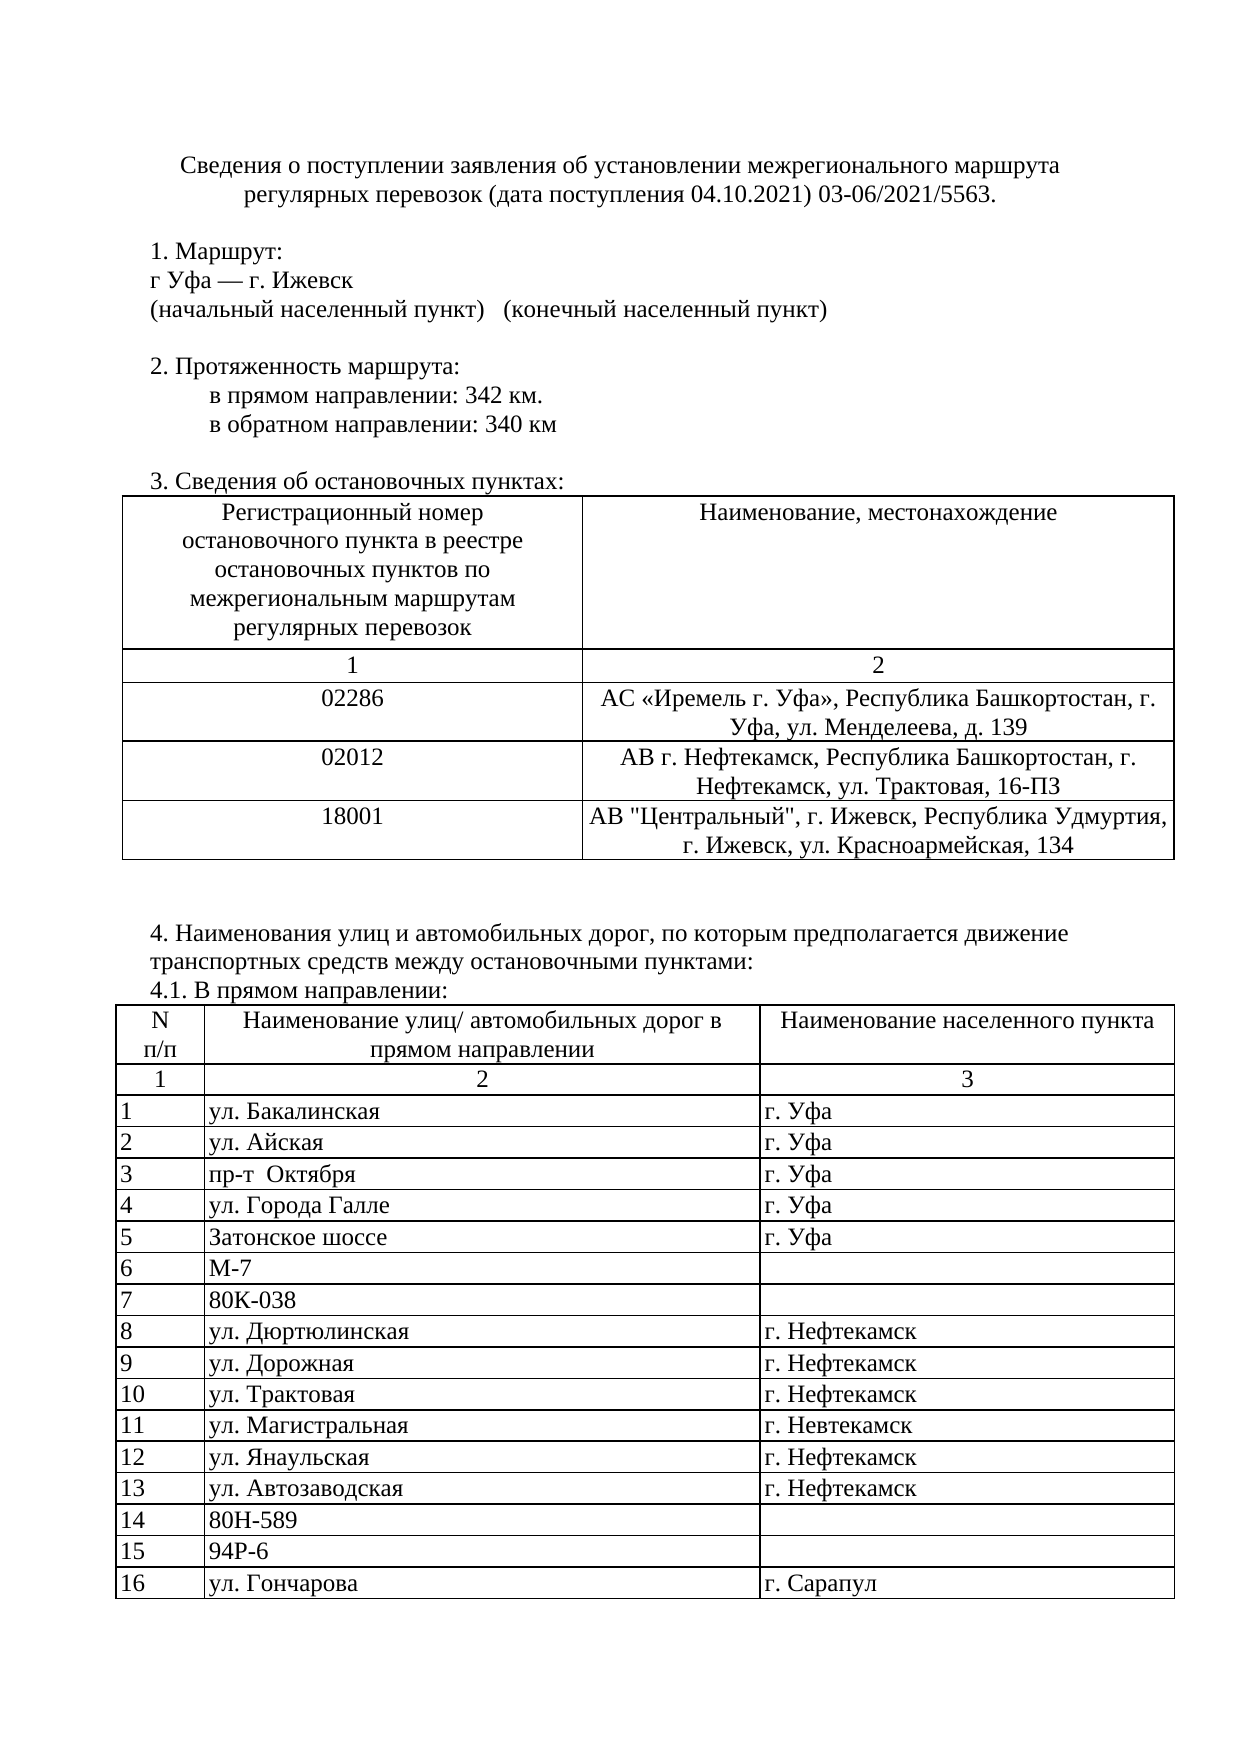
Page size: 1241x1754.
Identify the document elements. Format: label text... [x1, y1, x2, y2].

text 4.1. В прямом направлении: [150, 975, 1090, 1004]
table_header Наименование населенного пункта [761, 1006, 1174, 1063]
table_cell [761, 1253, 1174, 1283]
table_cell 3 [117, 1159, 204, 1189]
table_cell Затонское шоссе [205, 1222, 759, 1252]
table_cell г. Невтекамск [761, 1411, 1174, 1440]
table_cell ул. Янаульская [205, 1442, 759, 1472]
table_cell 18001 [123, 801, 582, 858]
text в обратном направлении: 340 км [150, 409, 1090, 437]
table_cell 13 [117, 1473, 204, 1503]
table_cell 02286 [123, 683, 582, 740]
table_cell 6 [117, 1253, 204, 1283]
table_cell 2 [583, 650, 1173, 681]
table_cell 10 [117, 1379, 204, 1409]
table_cell ул. Города Галле [205, 1190, 759, 1220]
table_cell 1 [123, 650, 582, 681]
table_header Наименование, местонахождение [583, 497, 1173, 648]
table_cell 3 [761, 1065, 1174, 1094]
table_cell 80Н-589 [205, 1505, 759, 1535]
text 4. Наименования улиц и автомобильных дорог, по которым предполагается движение транспортных средств между остановочными пунктами: [150, 918, 1090, 975]
table_cell ул. Гончарова [205, 1568, 759, 1598]
table_cell г. Нефтекамск [761, 1316, 1174, 1346]
table_cell 02012 [123, 742, 582, 799]
table_cell г. Уфа [761, 1159, 1174, 1189]
table_cell г. Сарапул [761, 1568, 1174, 1598]
table_cell 4 [117, 1190, 204, 1220]
text 2. Протяженность маршрута: [150, 351, 1090, 380]
table_cell г. Уфа [761, 1190, 1174, 1220]
table_cell 94Р-6 [205, 1536, 759, 1566]
text в прямом направлении: 342 км. [150, 380, 1090, 409]
table_cell АВ г. Нефтекамск, Республика Башкортостан, г. Нефтекамск, ул. Трактовая, 16-ПЗ [583, 742, 1173, 799]
table_cell 8 [117, 1316, 204, 1346]
table_cell г. Уфа [761, 1222, 1174, 1252]
table_cell г. Нефтекамск [761, 1348, 1174, 1377]
table_cell г. Уфа [761, 1127, 1174, 1157]
table_cell 15 [117, 1536, 204, 1566]
text 3. Сведения об остановочных пунктах: [150, 466, 1090, 495]
table_cell [761, 1505, 1174, 1535]
table_cell [761, 1536, 1174, 1566]
table_cell ул. Автозаводская [205, 1473, 759, 1503]
table_cell г. Нефтекамск [761, 1379, 1174, 1409]
table_cell 80К-038 [205, 1285, 759, 1314]
table_cell 14 [117, 1505, 204, 1535]
table_cell ул. Дюртюлинская [205, 1316, 759, 1346]
table_cell АС «Иремель г. Уфа», Республика Башкортостан, г. Уфа, ул. Менделеева, д. 139 [583, 683, 1173, 740]
text г Уфа — г. Ижевск [150, 265, 1090, 294]
table_header Наименование улиц/ автомобильных дорог в прямом направлении [205, 1006, 759, 1063]
table_cell г. Уфа [761, 1096, 1174, 1126]
text Сведения о поступлении заявления об установлении межрегионального маршрута регулярных перевозок (дата поступления 04.10.2021) 03-06/2021/5563. [150, 150, 1090, 207]
table_cell 11 [117, 1411, 204, 1440]
table_cell г. Нефтекамск [761, 1442, 1174, 1472]
table_cell 7 [117, 1285, 204, 1314]
text (начальный населенный пункт) (конечный населенный пункт) [150, 294, 1090, 322]
table_cell 16 [117, 1568, 204, 1598]
table_cell г. Нефтекамск [761, 1473, 1174, 1503]
table_header N п/п [117, 1006, 204, 1063]
table_cell АВ "Центральный", г. Ижевск, Республика Удмуртия, г. Ижевск, ул. Красноармейская, 134 [583, 801, 1173, 858]
table_cell 5 [117, 1222, 204, 1252]
table_cell [761, 1285, 1174, 1314]
table_cell ул. Трактовая [205, 1379, 759, 1409]
table_cell 9 [117, 1348, 204, 1377]
table_cell ул. Айская [205, 1127, 759, 1157]
table_cell 12 [117, 1442, 204, 1472]
text 1. Маршрут: [150, 236, 1090, 265]
table_cell пр-т Октября [205, 1159, 759, 1189]
table_cell ул. Магистральная [205, 1411, 759, 1440]
table_cell 1 [117, 1065, 204, 1094]
table_cell 2 [205, 1065, 759, 1094]
table_header Регистрационный номер остановочного пункта в реестре остановочных пунктов по межрегиональным маршрутам регулярных перевозок [123, 497, 582, 648]
table_cell ул. Дорожная [205, 1348, 759, 1377]
table_cell 1 [117, 1096, 204, 1126]
table_cell ул. Бакалинская [205, 1096, 759, 1126]
table_cell 2 [117, 1127, 204, 1157]
table_cell М-7 [205, 1253, 759, 1283]
